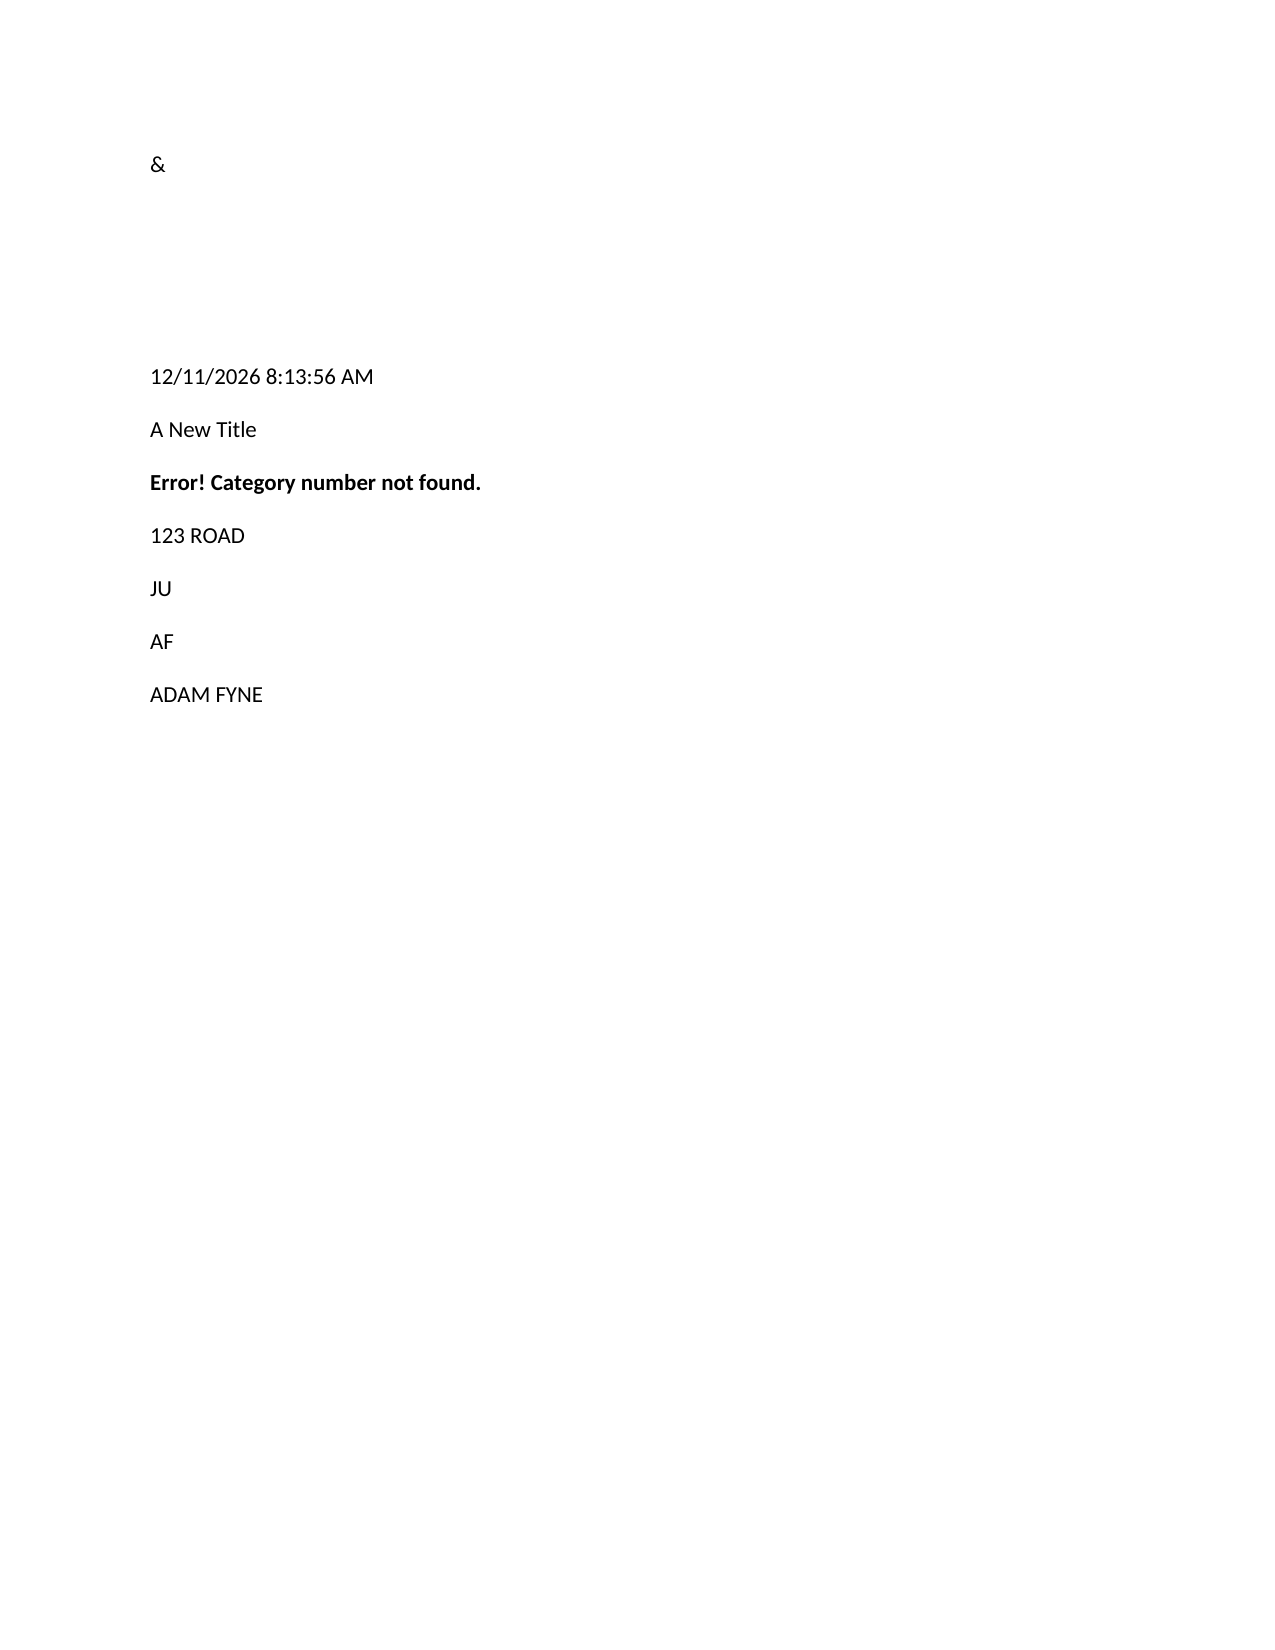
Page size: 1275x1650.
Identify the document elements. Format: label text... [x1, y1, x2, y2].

text JU [150, 574, 1125, 602]
text A New Title [150, 415, 1125, 443]
text AF [150, 627, 1125, 655]
text 123 ROAD [150, 521, 1125, 549]
text ADAM FYNE [150, 680, 1125, 708]
text Error! Category number not found. [150, 468, 1125, 496]
text 13/01/2025 10:05:07 AM [150, 362, 1125, 390]
